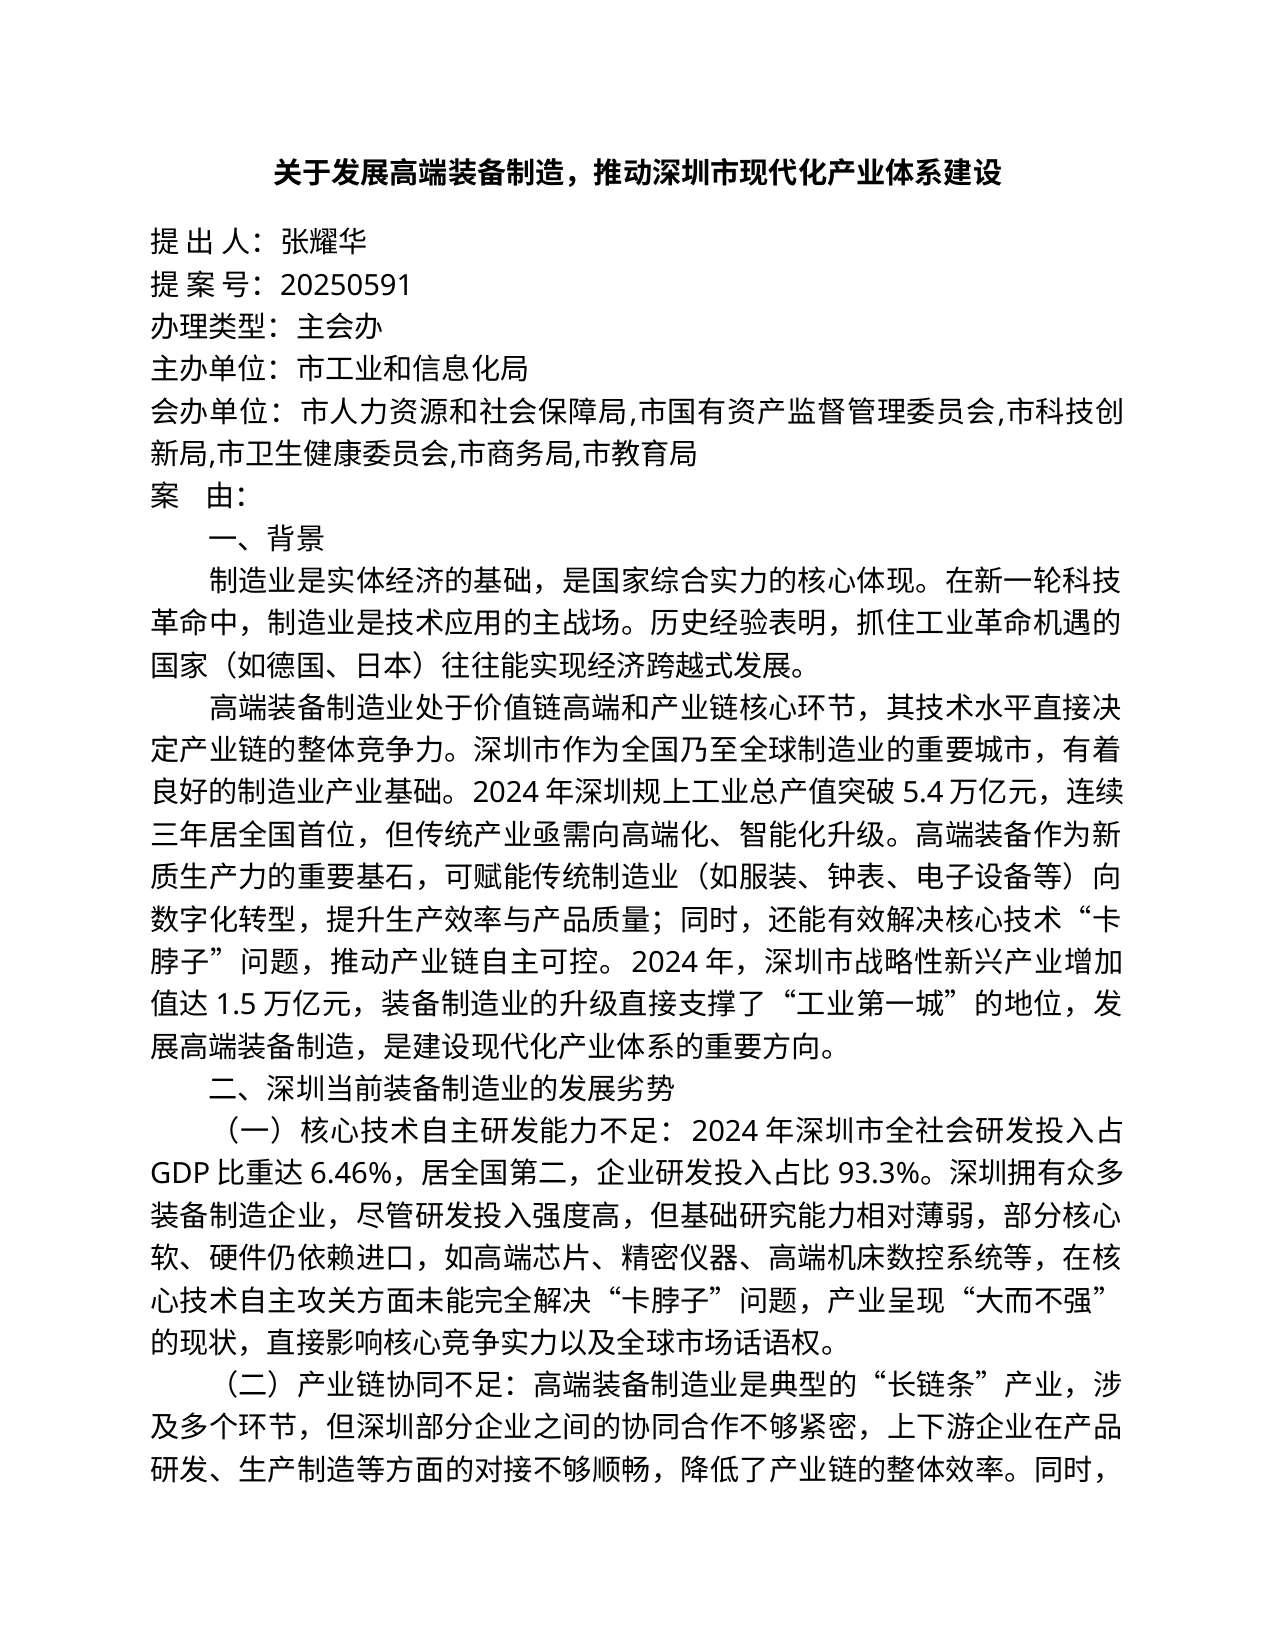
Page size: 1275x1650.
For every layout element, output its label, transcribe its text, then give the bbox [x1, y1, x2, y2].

text 提 案 号：20250591 [150, 261, 1125, 304]
text 案 由： [150, 473, 1125, 515]
text 提 出 人：张耀华 [150, 219, 1125, 261]
text 关于发展高端装备制造，推动深圳市现代化产业体系建设 [150, 150, 1125, 192]
text 会办单位：市人力资源和社会保障局,市国有资产监督管理委员会,市科技创新局,市卫生健康委员会,市商务局,市教育局 [150, 388, 1125, 473]
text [150, 515, 1125, 1488]
text 主办单位：市工业和信息化局 [150, 346, 1125, 388]
text 办理类型：主会办 [150, 304, 1125, 346]
